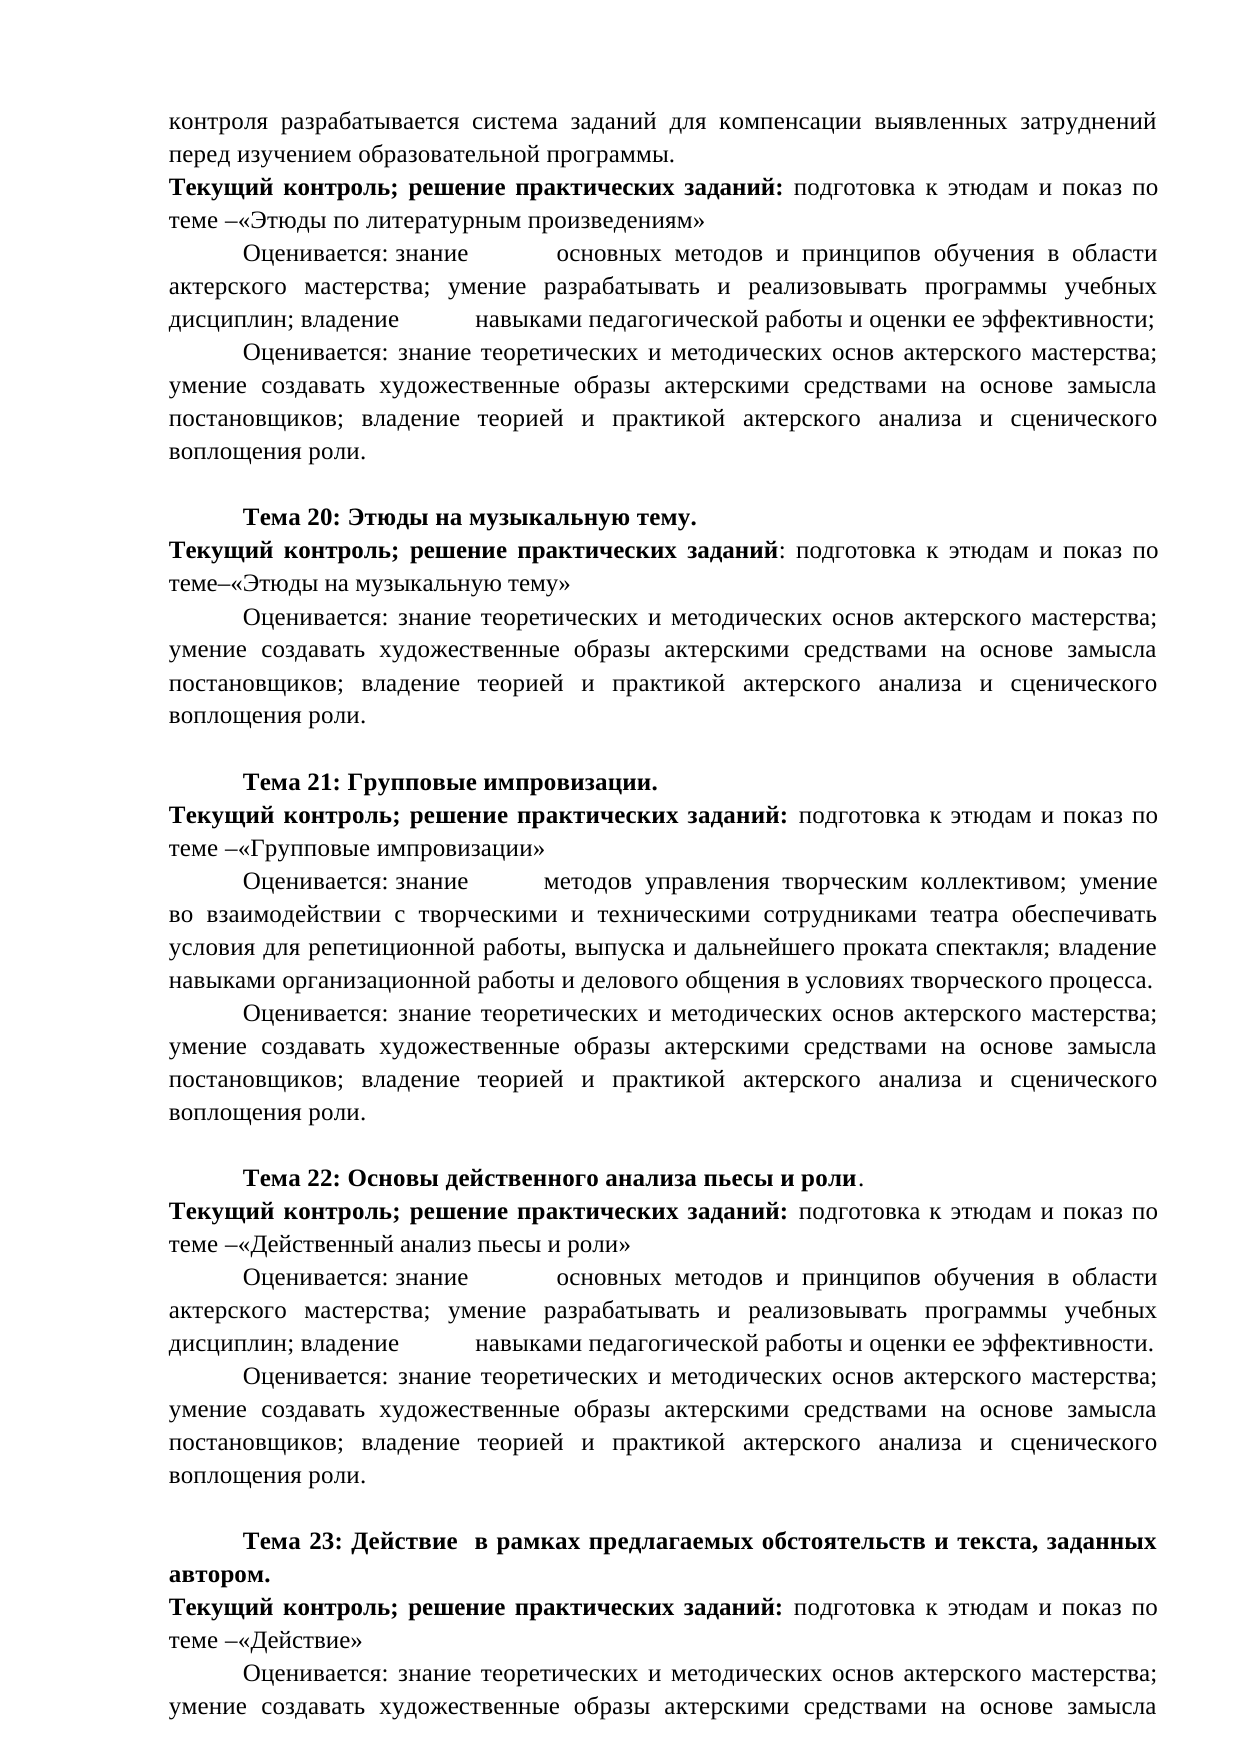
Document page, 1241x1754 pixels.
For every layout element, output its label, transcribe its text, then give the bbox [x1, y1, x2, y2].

text Тема 23: Действие в рамках предлагаемых обстоятельств и текста, заданных автором. [169, 1526, 1159, 1588]
text Тема 21: Групповые импровизации. [169, 767, 1159, 795]
text Тема 22: Основы действенного анализа пьесы и роли. [169, 1163, 1159, 1192]
text Текущий контроль; решение практических заданий: подготовка к этюдам и показ по теме –«Действенный анализ пьесы и роли» [169, 1196, 1159, 1258]
text Текущий контроль; решение практических заданий: подготовка к этюдам и показ по теме –«Этюды по литературным произведениям» [169, 172, 1159, 234]
text Текущий контроль; решение практических заданий: подготовка к этюдам и показ по теме–«Этюды на музыкальную тему» [169, 536, 1159, 597]
text Текущий контроль; решение практических заданий: подготовка к этюдам и показ по теме –«Действие» [169, 1592, 1159, 1654]
text Оценивается: знание методов управления творческим коллективом; умение во взаимодействии с творческими и техническими сотрудниками театра обеспечивать условия для репетиционной работы, выпуска и дальнейшего проката спектакля; владение навыками организационной работы и делового общения в условиях творческого процесса. [169, 866, 1159, 993]
text Тема 20: Этюды на музыкальную тему. [169, 502, 1159, 531]
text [169, 106, 1159, 168]
text Оценивается: знание основных методов и принципов обучения в области актерского мастерства; умение разрабатывать и реализовывать программы учебных дисциплин; владение навыками педагогической работы и оценки ее эффективности; [169, 238, 1159, 333]
text Оценивается: знание основных методов и принципов обучения в области актерского мастерства; умение разрабатывать и реализовывать программы учебных дисциплин; владение навыками педагогической работы и оценки ее эффективности. [169, 1262, 1159, 1357]
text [169, 1658, 1159, 1720]
text Текущий контроль; решение практических заданий: подготовка к этюдам и показ по теме –«Групповые импровизации» [169, 800, 1159, 861]
